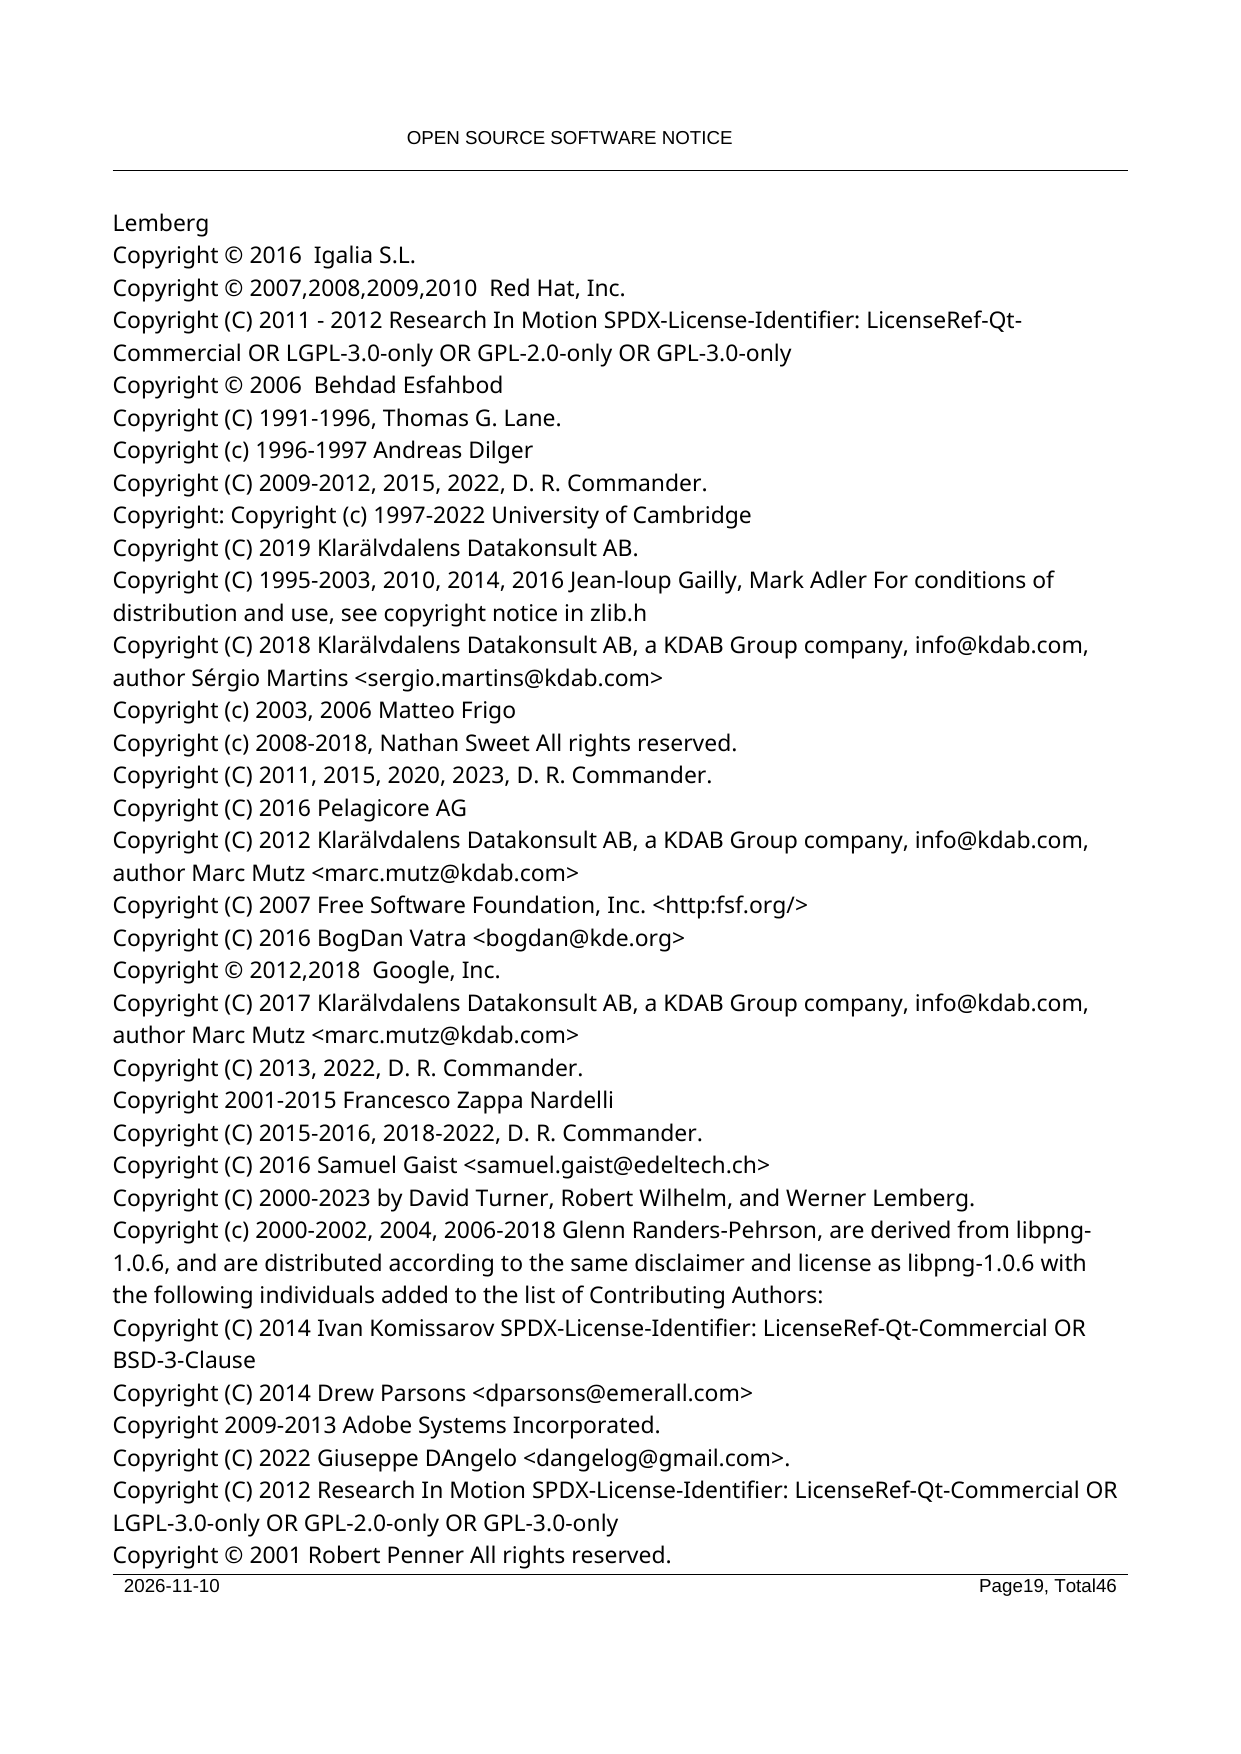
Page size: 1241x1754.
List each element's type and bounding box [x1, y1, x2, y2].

text [112, 206, 1128, 1571]
